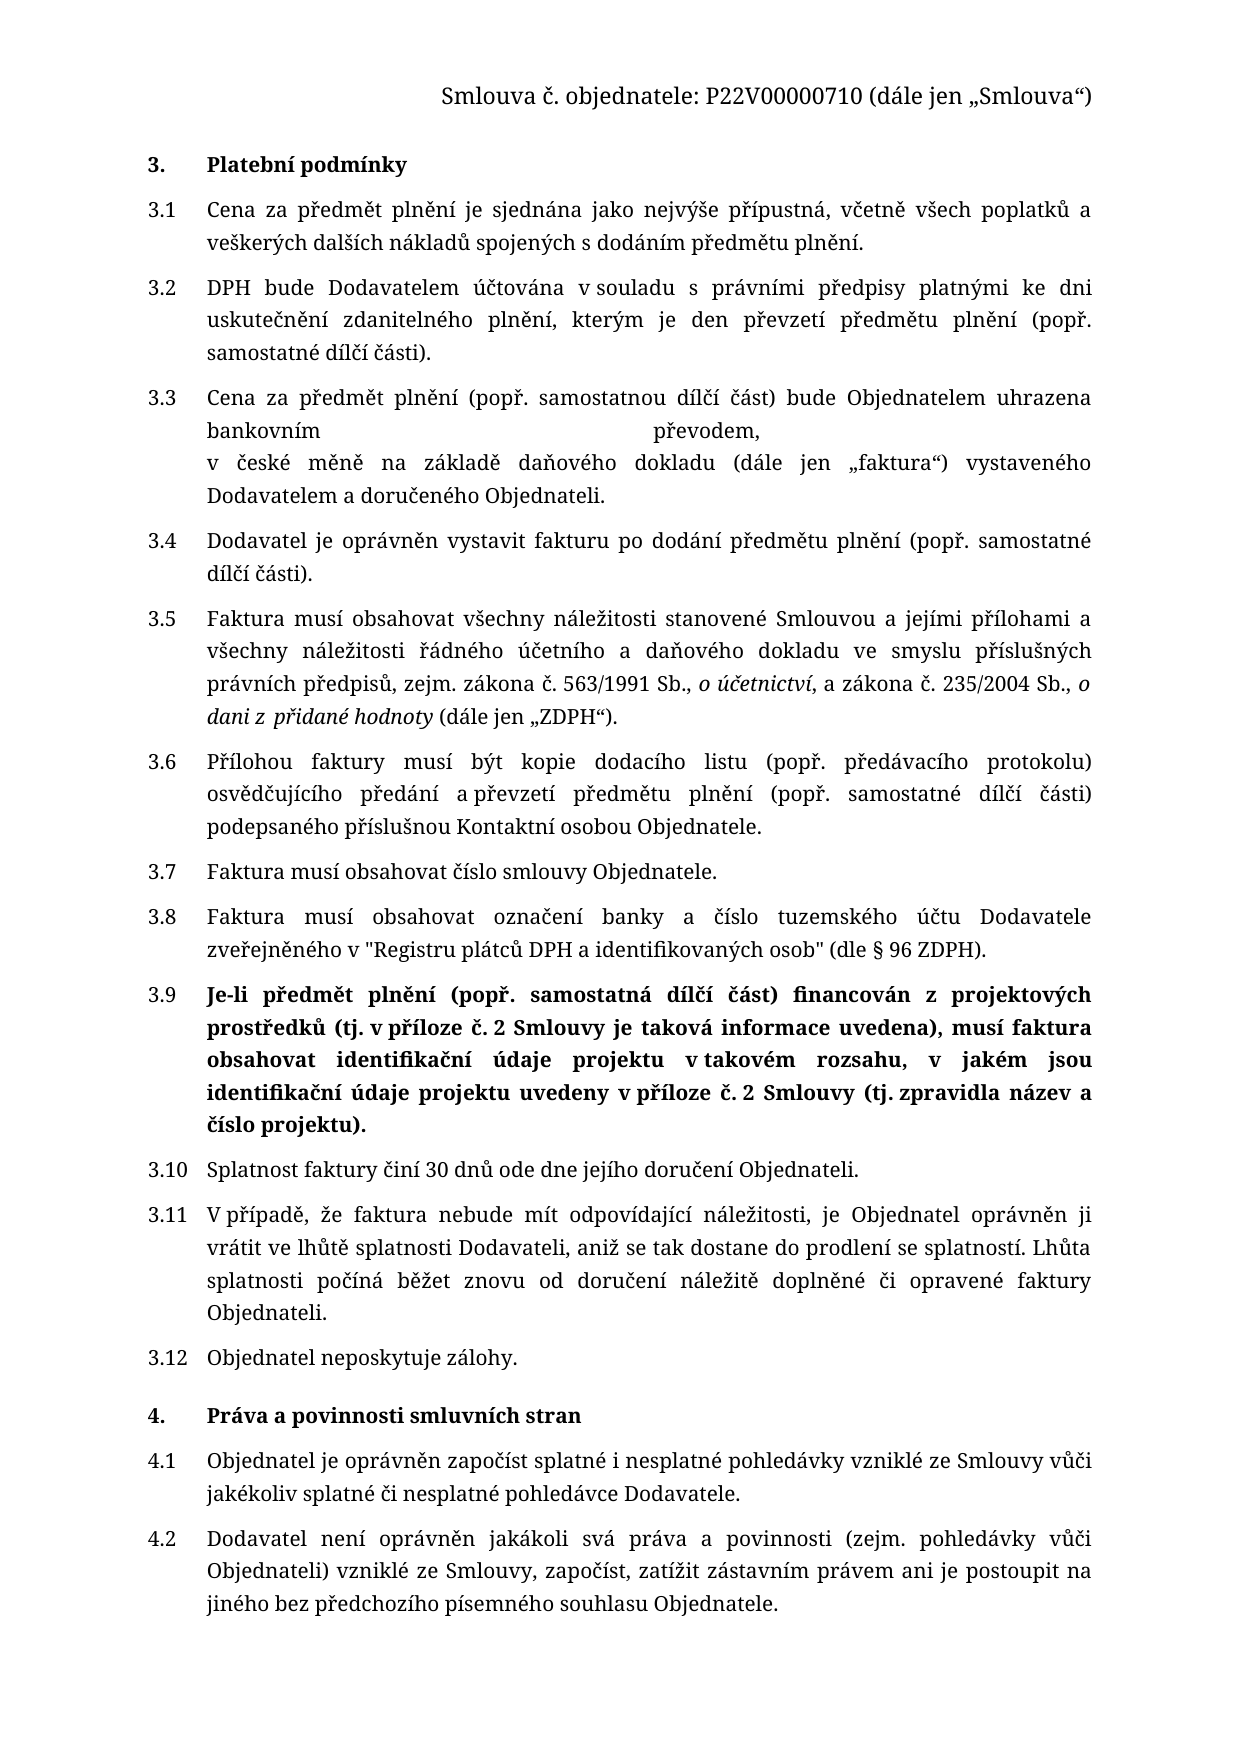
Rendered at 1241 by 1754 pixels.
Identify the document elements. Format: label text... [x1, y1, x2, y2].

list Dodavatel není oprávněn jakákoli svá práva a povinnosti (zejm. pohledávky vůči Objednateli) vzniklé ze Smlouvy, započíst, zatížit zástavním právem ani je postoupit na jiného bez předchozího písemného souhlasu Objednatele. [148, 1524, 1093, 1618]
list Přílohou faktury musí být kopie dodacího listu (popř. předávacího protokolu) osvědčujícího předání a převzetí předmětu plnění (popř. samostatné dílčí části) podepsaného příslušnou Kontaktní osobou Objednatele. [148, 747, 1093, 841]
list Cena za předmět plnění je sjednána jako nejvýše přípustná, včetně všech poplatků a veškerých dalších nákladů spojených s dodáním předmětu plnění. [148, 195, 1093, 256]
list Faktura musí obsahovat číslo smlouvy Objednatele. [148, 857, 1093, 886]
list Cena za předmět plnění (popř. samostatnou dílčí část) bude Objednatelem uhrazena bankovním převodem, v české měně na základě daňového dokladu (dále jen „faktura“) vystaveného Dodavatelem a doručeného Objednateli. [148, 383, 1093, 509]
list Faktura musí obsahovat označení banky a číslo tuzemského účtu Dodavatele zveřejněného v "Registru plátců DPH a identifikovaných osob" (dle § 96 ZDPH). [148, 902, 1093, 963]
list Platební podmínky [148, 150, 1093, 179]
list Práva a povinnosti smluvních stran [148, 1401, 1093, 1429]
list Dodavatel je oprávněn vystavit fakturu po dodání předmětu plnění (popř. samostatné dílčí části). [148, 526, 1093, 587]
list Faktura musí obsahovat všechny náležitosti stanovené Smlouvou a jejími přílohami a všechny náležitosti řádného účetního a daňového dokladu ve smyslu příslušných právních předpisů, zejm. zákona č. 563/1991 Sb., o účetnictví, a zákona č. 235/2004 Sb., o dani z přidané hodnoty (dále jen „ZDPH“). [148, 604, 1093, 730]
list Objednatel neposkytuje zálohy. [148, 1343, 1093, 1372]
list Objednatel je oprávněn započíst splatné i nesplatné pohledávky vzniklé ze Smlouvy vůči jakékoliv splatné či nesplatné pohledávce Dodavatele. [148, 1446, 1093, 1507]
list Je-li předmět plnění (popř. samostatná dílčí část) financován z projektových prostředků (tj. v příloze č. 2 Smlouvy je taková informace uvedena), musí faktura obsahovat identifikační údaje projektu v takovém rozsahu, v jakém jsou identifikační údaje projektu uvedeny v příloze č. 2 Smlouvy (tj. zpravidla název a číslo projektu). [148, 980, 1093, 1139]
list DPH bude Dodavatelem účtována v souladu s právními předpisy platnými ke dni uskutečnění zdanitelného plnění, kterým je den převzetí předmětu plnění (popř. samostatné dílčí části). [148, 273, 1093, 367]
list Splatnost faktury činí 30 dnů ode dne jejího doručení Objednateli. [148, 1156, 1093, 1184]
list V případě, že faktura nebude mít odpovídající náležitosti, je Objednatel oprávněn ji vrátit ve lhůtě splatnosti Dodavateli, aniž se tak dostane do prodlení se splatností. Lhůta splatnosti počíná běžet znovu od doručení náležitě doplněné či opravené faktury Objednateli. [148, 1201, 1093, 1327]
